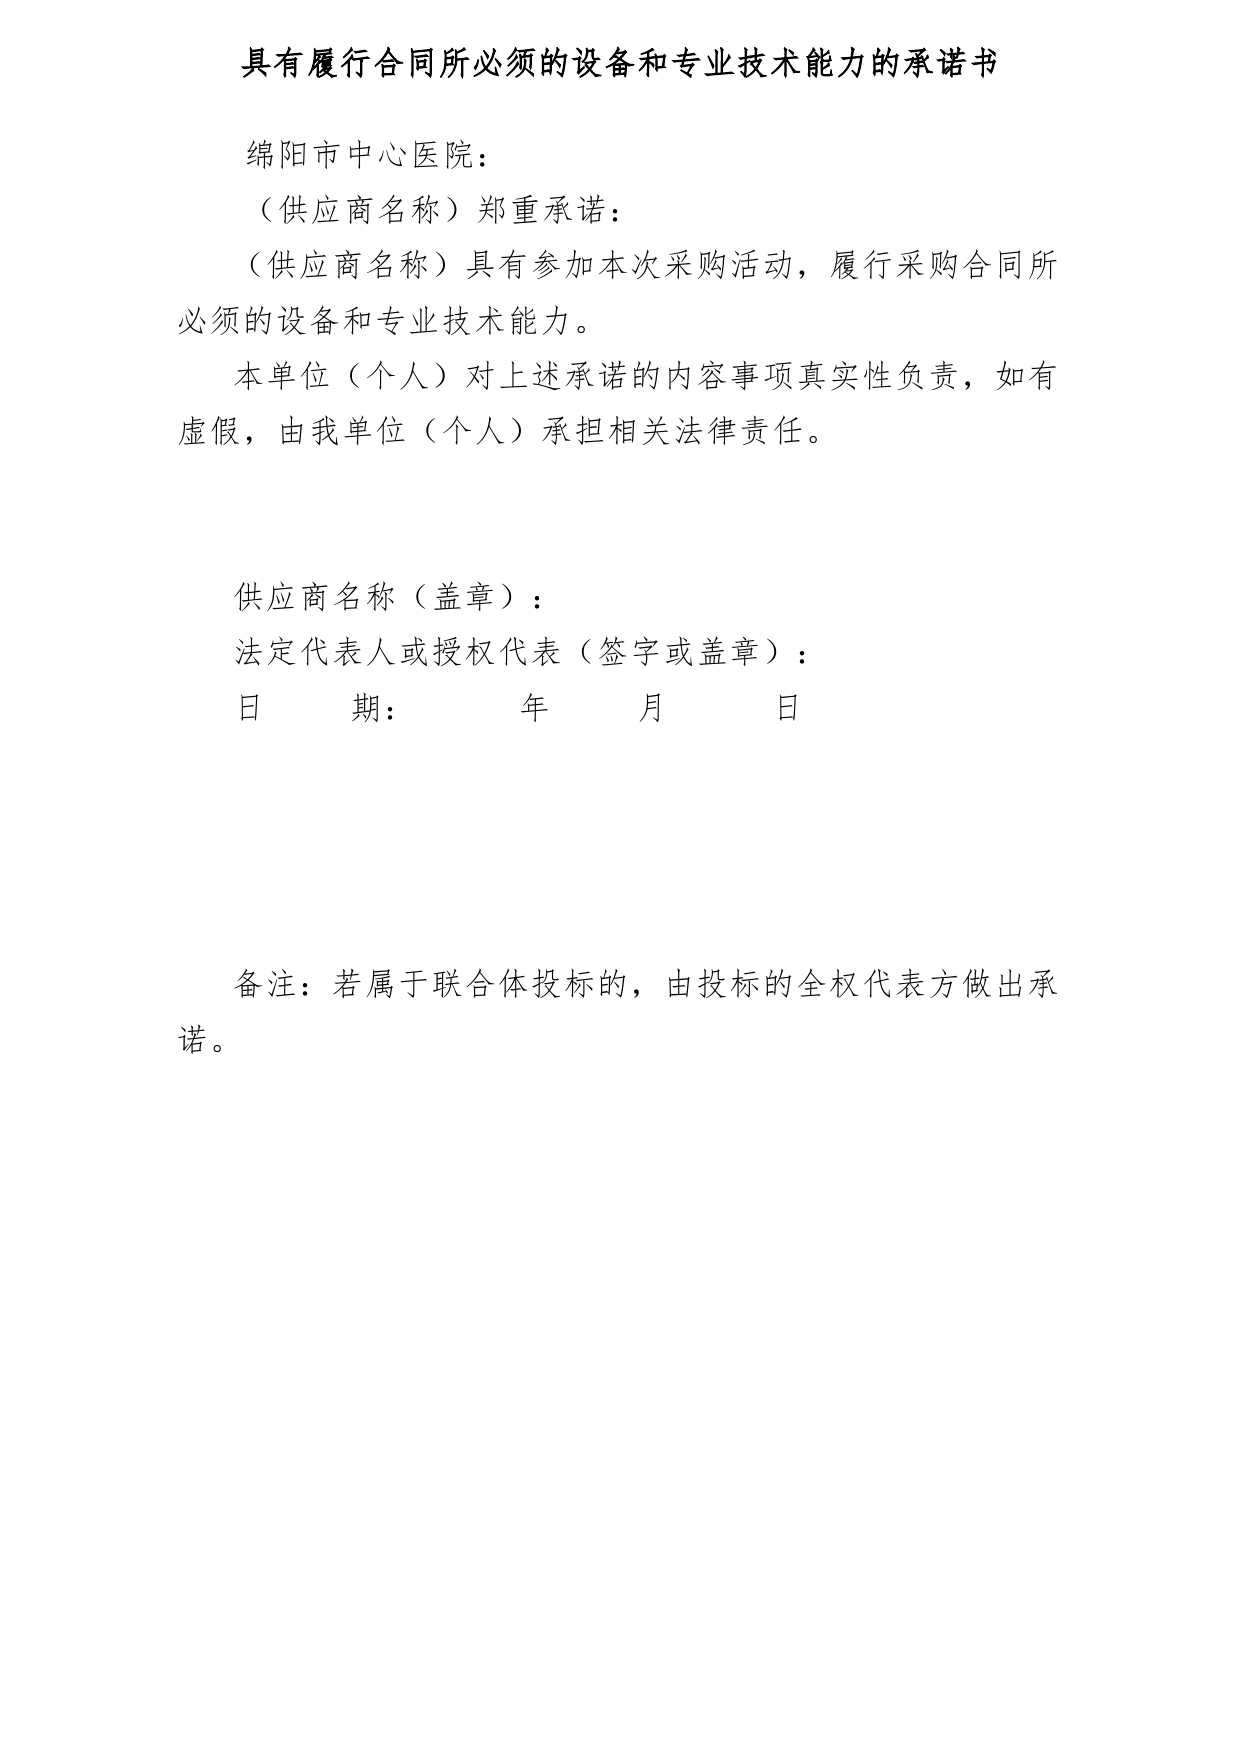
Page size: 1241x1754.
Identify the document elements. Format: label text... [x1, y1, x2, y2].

text （供应商名称）郑重承诺： [176, 189, 1064, 226]
text 供应商名称（盖章）： [176, 576, 1064, 613]
text 绵阳市中心医院： [176, 134, 1064, 171]
text 日 期： 年 月 日 [176, 687, 1064, 724]
text 备注：若属于联合体投标的，由投标的全权代表方做出承诺。 [176, 963, 1064, 1056]
text 具有履行合同所必须的设备和专业技术能力的承诺书 [176, 42, 1064, 78]
text （供应商名称）具有参加本次采购活动，履行采购合同所必须的设备和专业技术能力。 [176, 244, 1064, 337]
text 法定代表人或授权代表（签字或盖章）： [176, 632, 1064, 668]
text 本单位（个人）对上述承诺的内容事项真实性负责，如有虚假，由我单位（个人）承担相关法律责任。 [176, 355, 1064, 447]
